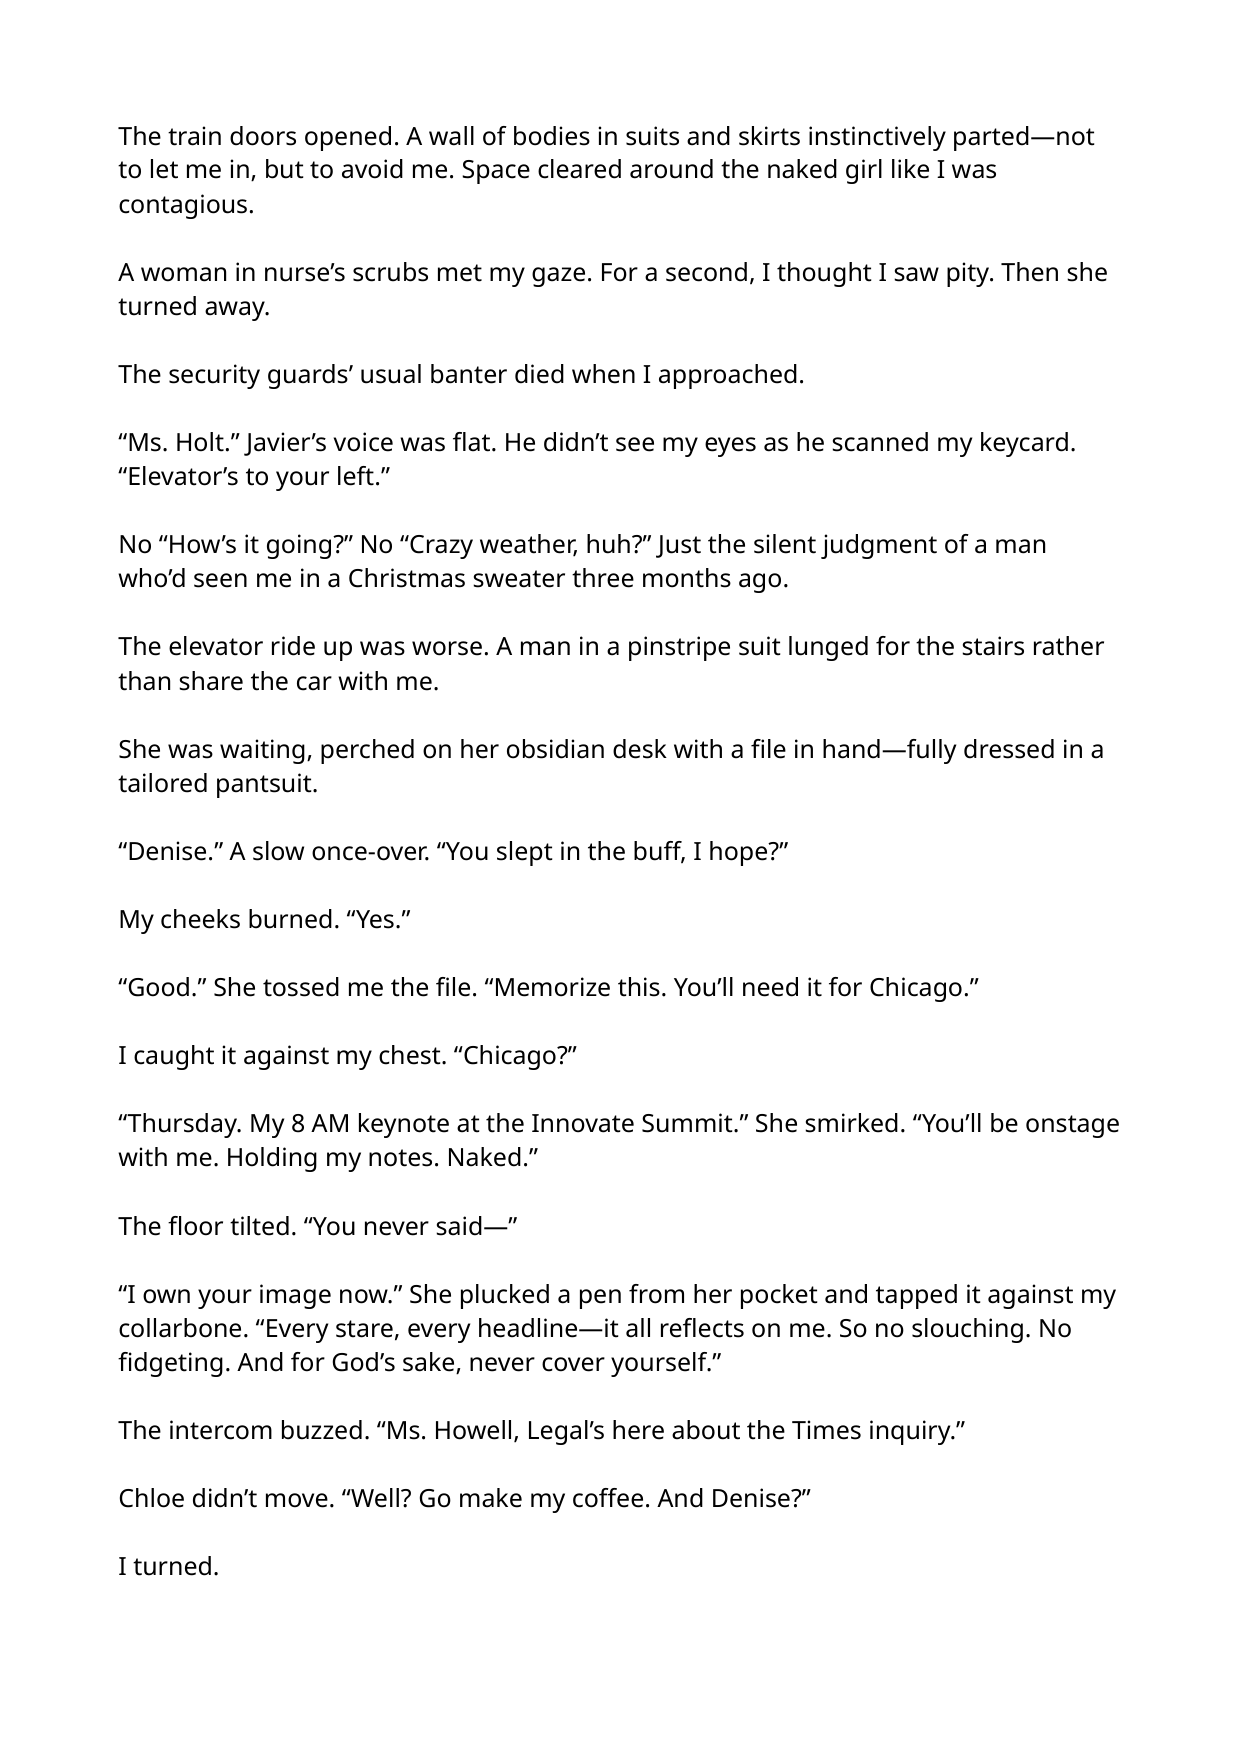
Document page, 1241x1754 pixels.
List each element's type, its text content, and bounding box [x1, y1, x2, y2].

text The security guards’ usual banter died when I approached. [118, 357, 1122, 391]
text She was waiting, perched on her obsidian desk with a file in hand—fully dressed in a tailored pantsuit. [118, 731, 1122, 799]
text “I own your image now.” She plucked a pen from her pocket and tapped it against my collarbone. “Every stare, every headline—it all reflects on me. So no slouching. No fidgeting. And for God’s sake, never cover yourself.” [118, 1276, 1122, 1378]
text The floor tilted. “You never said—” [118, 1208, 1122, 1242]
text No “How’s it going?” No “Crazy weather, huh?” Just the silent judgment of a man who’d seen me in a Christmas sweater three months ago. [118, 527, 1122, 595]
text I turned. [118, 1549, 1122, 1583]
text Chloe didn’t move. “Well? Go make my coffee. And Denise?” [118, 1481, 1122, 1515]
text The elevator ride up was worse. A man in a pinstripe suit lunged for the stairs rather than share the car with me. [118, 629, 1122, 697]
text My cheeks burned. “Yes.” [118, 902, 1122, 936]
text A woman in nurse’s scrubs met my gaze. For a second, I thought I saw pity. Then she turned away. [118, 254, 1122, 322]
text “Thursday. My 8 AM keynote at the Innovate Summit.” She smirked. “You’ll be onstage with me. Holding my notes. Naked.” [118, 1106, 1122, 1174]
text I caught it against my chest. “Chicago?” [118, 1038, 1122, 1072]
text The train doors opened. A wall of bodies in suits and skirts instinctively parted—not to let me in, but to avoid me. Space cleared around the naked girl like I was contagious. [118, 118, 1122, 220]
text “Good.” She tossed me the file. “Memorize this. You’ll need it for Chicago.” [118, 970, 1122, 1004]
text “Ms. Holt.” Javier’s voice was flat. He didn’t see my eyes as he scanned my keycard. “Elevator’s to your left.” [118, 425, 1122, 493]
text The intercom buzzed. “Ms. Howell, Legal’s here about the Times inquiry.” [118, 1412, 1122, 1447]
text “Denise.” A slow once-over. “You slept in the buff, I hope?” [118, 833, 1122, 867]
